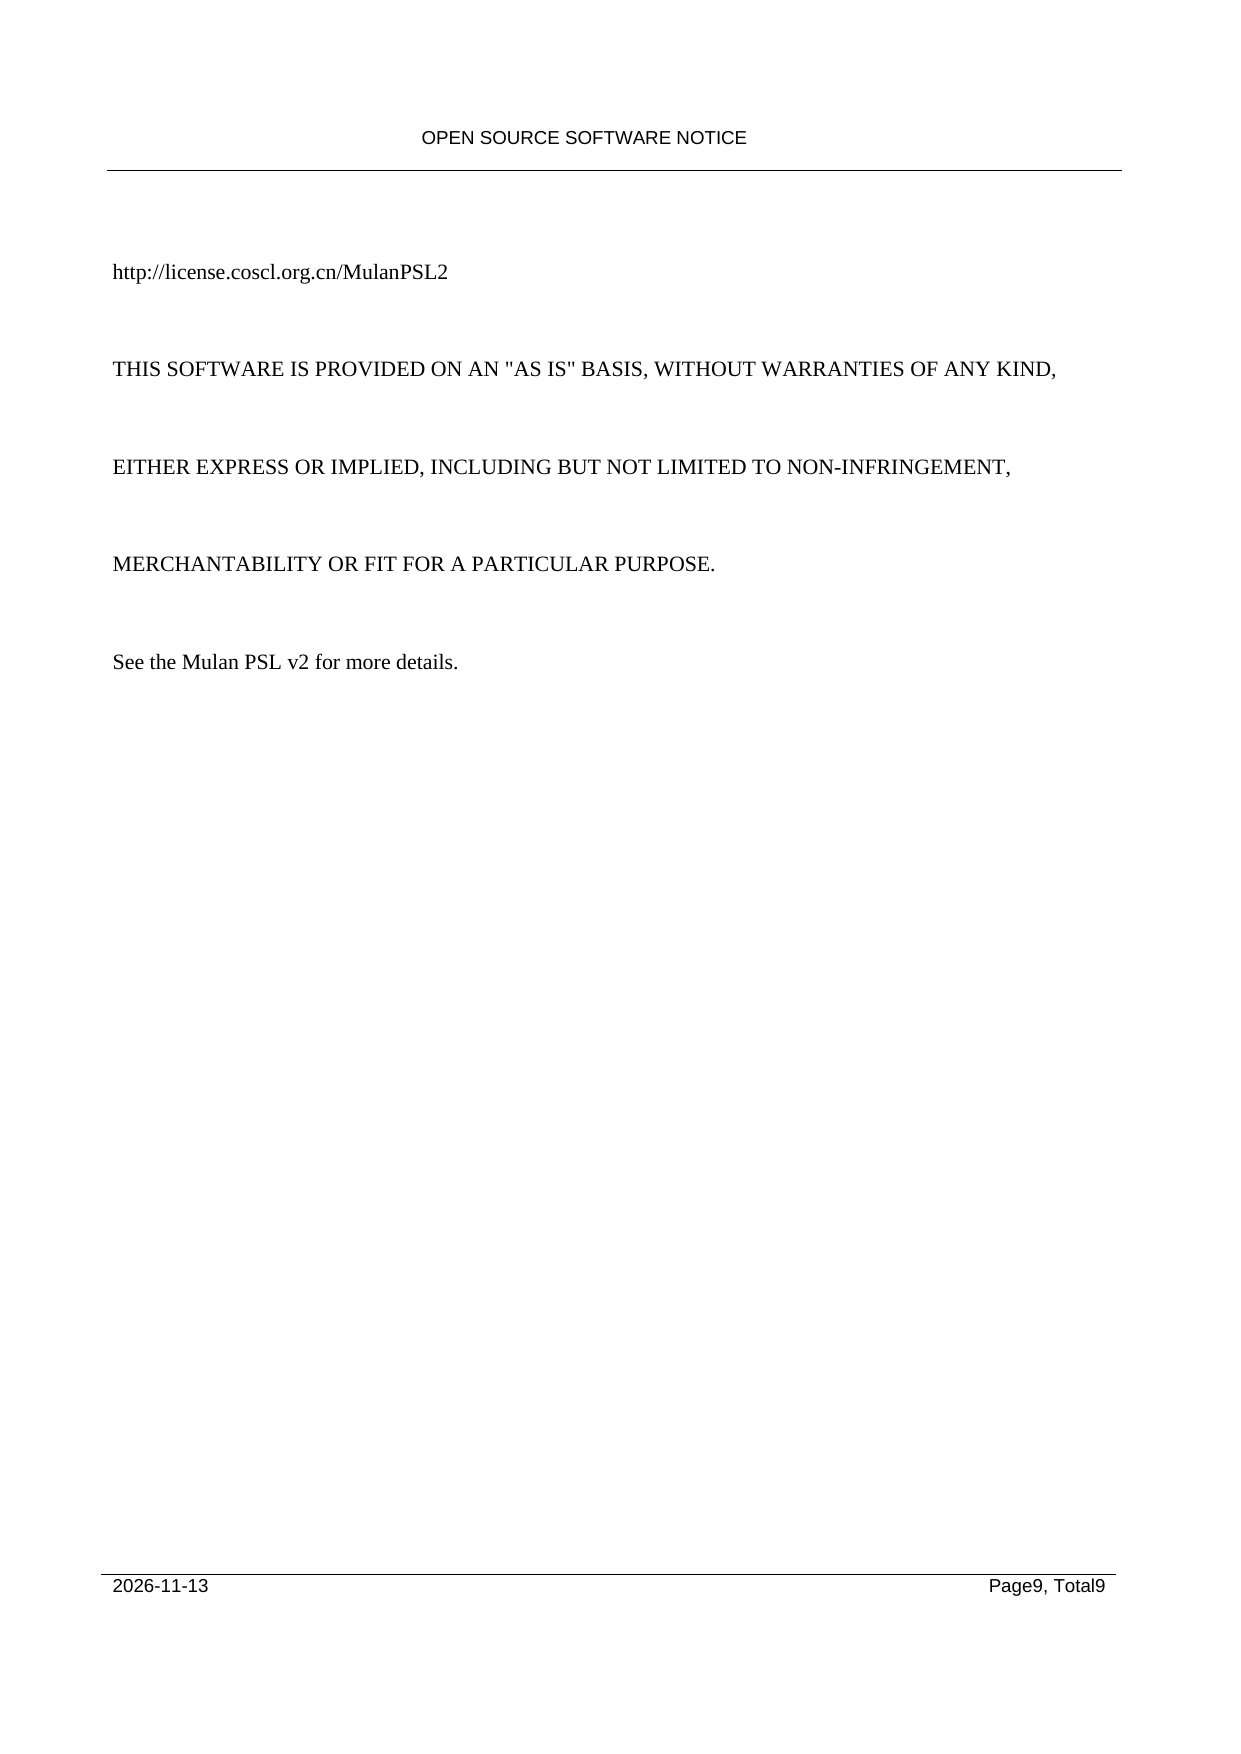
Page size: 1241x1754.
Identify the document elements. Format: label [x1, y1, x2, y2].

text [112, 206, 1128, 678]
